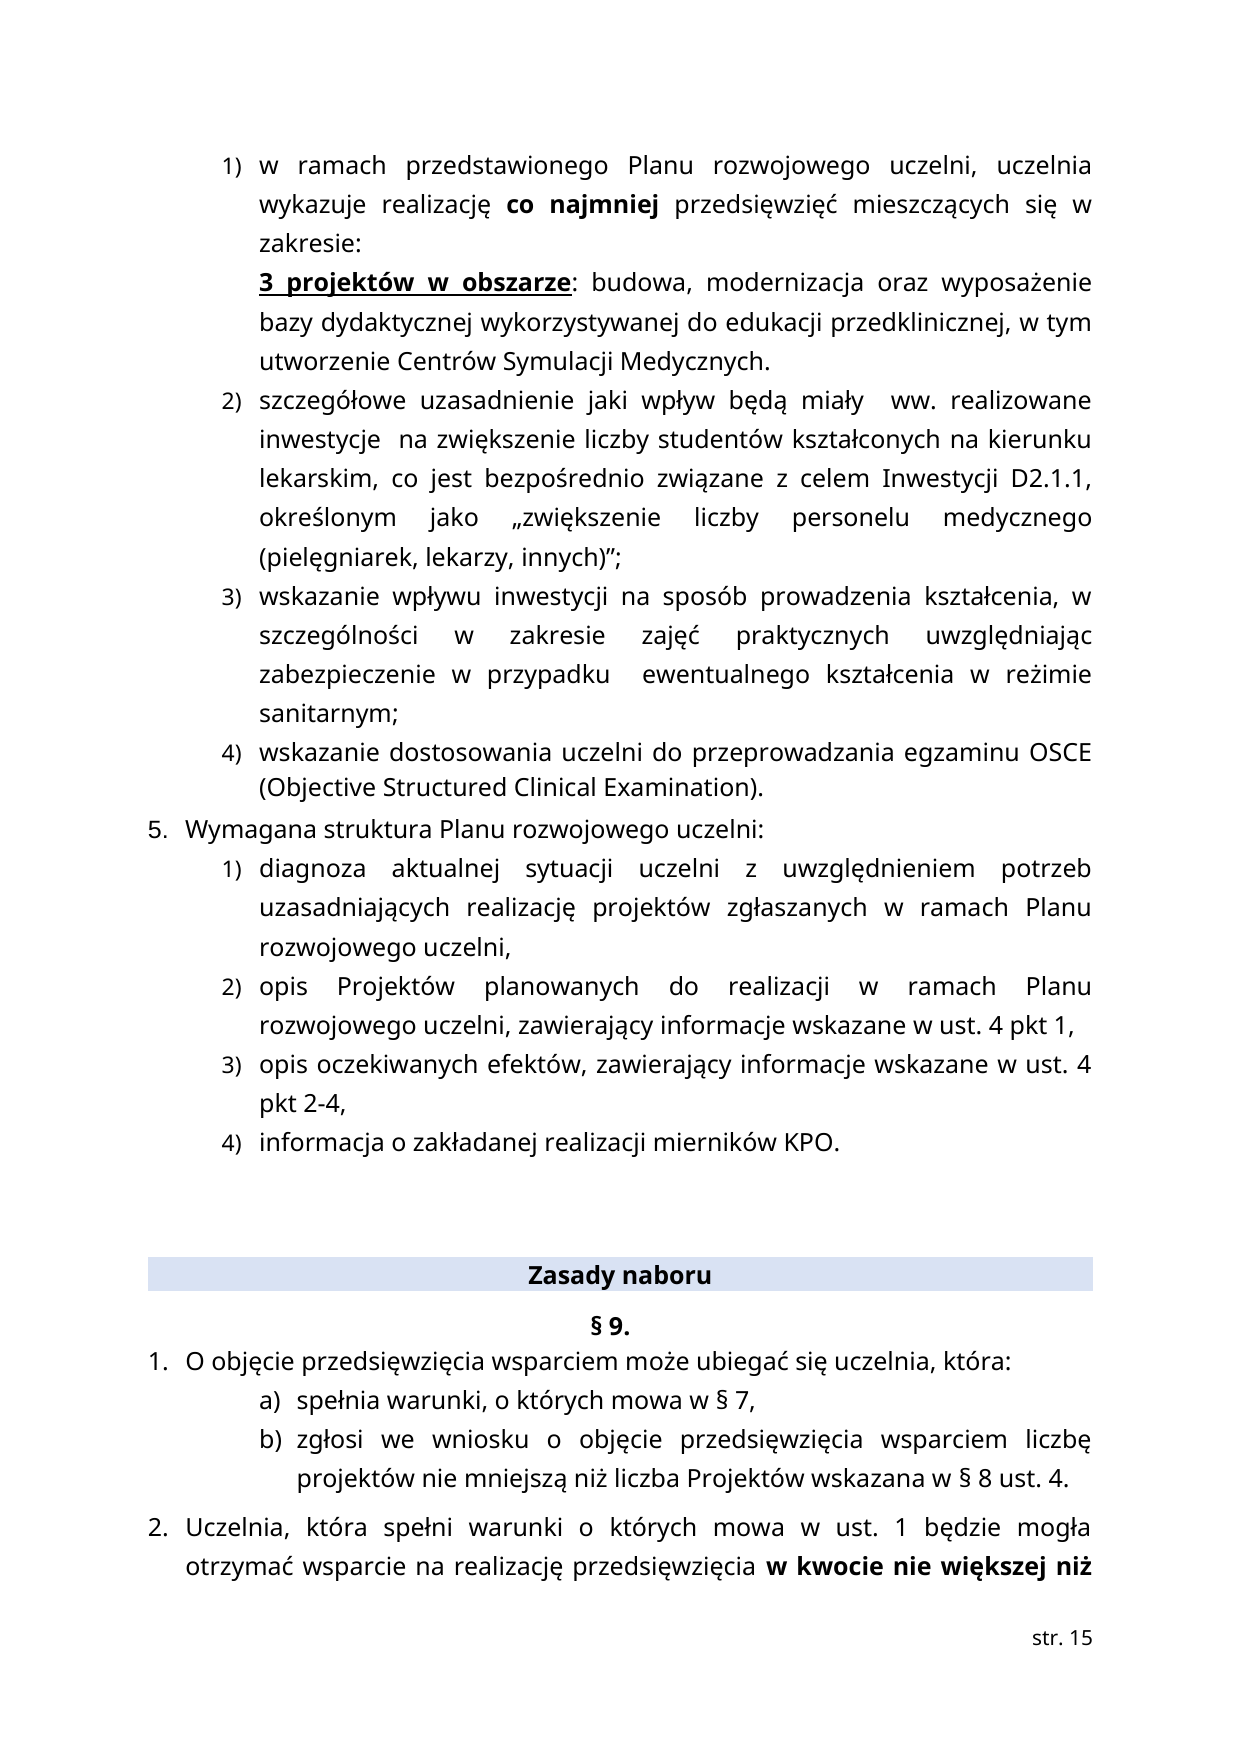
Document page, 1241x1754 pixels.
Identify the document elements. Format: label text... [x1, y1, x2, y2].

list szczegółowe uzasadnienie jaki wpływ będą miały ww. realizowane inwestycje na zwiększenie liczby studentów kształconych na kierunku lekarskim, co jest bezpośrednio związane z celem Inwestycji D2.1.1, określonym jako „zwiększenie liczby personelu medycznego (pielęgniarek, lekarzy, innych)”; [221, 383, 1093, 573]
list spełnia warunki, o których mowa w § 7, [259, 1382, 1093, 1416]
list w ramach przedstawionego Planu rozwojowego uczelni, uczelnia wykazuje realizację co najmniej przedsięwzięć mieszczących się w zakresie: [221, 148, 1093, 260]
list opis oczekiwanych efektów, zawierający informacje wskazane w ust. 4 pkt 2-4, [221, 1047, 1093, 1120]
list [148, 1509, 1093, 1583]
text Zasady naboru [148, 1257, 1093, 1291]
list wskazanie wpływu inwestycji na sposób prowadzenia kształcenia, w szczególności w zakresie zajęć praktycznych uwzględniając zabezpieczenie w przypadku ewentualnego kształcenia w reżimie sanitarnym; [221, 578, 1093, 730]
list zgłosi we wniosku o objęcie przedsięwzięcia wsparciem liczbę projektów nie mniejszą niż liczba Projektów wskazana w § 8 ust. 4. [259, 1421, 1093, 1495]
list opis Projektów planowanych do realizacji w ramach Planu rozwojowego uczelni, zawierający informacje wskazane w ust. 4 pkt 1, [221, 968, 1093, 1042]
list informacja o zakładanej realizacji mierników KPO. [221, 1125, 1093, 1159]
list 3 projektów w obszarze: budowa, modernizacja oraz wyposażenie bazy dydaktycznej wykorzystywanej do edukacji przedklinicznej, w tym utworzenie Centrów Symulacji Medycznych. [259, 265, 1093, 377]
list wskazanie dostosowania uczelni do przeprowadzania egzaminu OSCE (Objective Structured Clinical Examination). [221, 735, 1093, 803]
list O objęcie przedsięwzięcia wsparciem może ubiegać się uczelnia, która: [148, 1343, 1093, 1377]
list Wymagana struktura Planu rozwojowego uczelni: [148, 812, 1093, 846]
list diagnoza aktualnej sytuacji uczelni z uwzględnieniem potrzeb uzasadniających realizację projektów zgłaszanych w ramach Planu rozwojowego uczelni, [221, 851, 1093, 963]
text § 9. [148, 1309, 1093, 1343]
